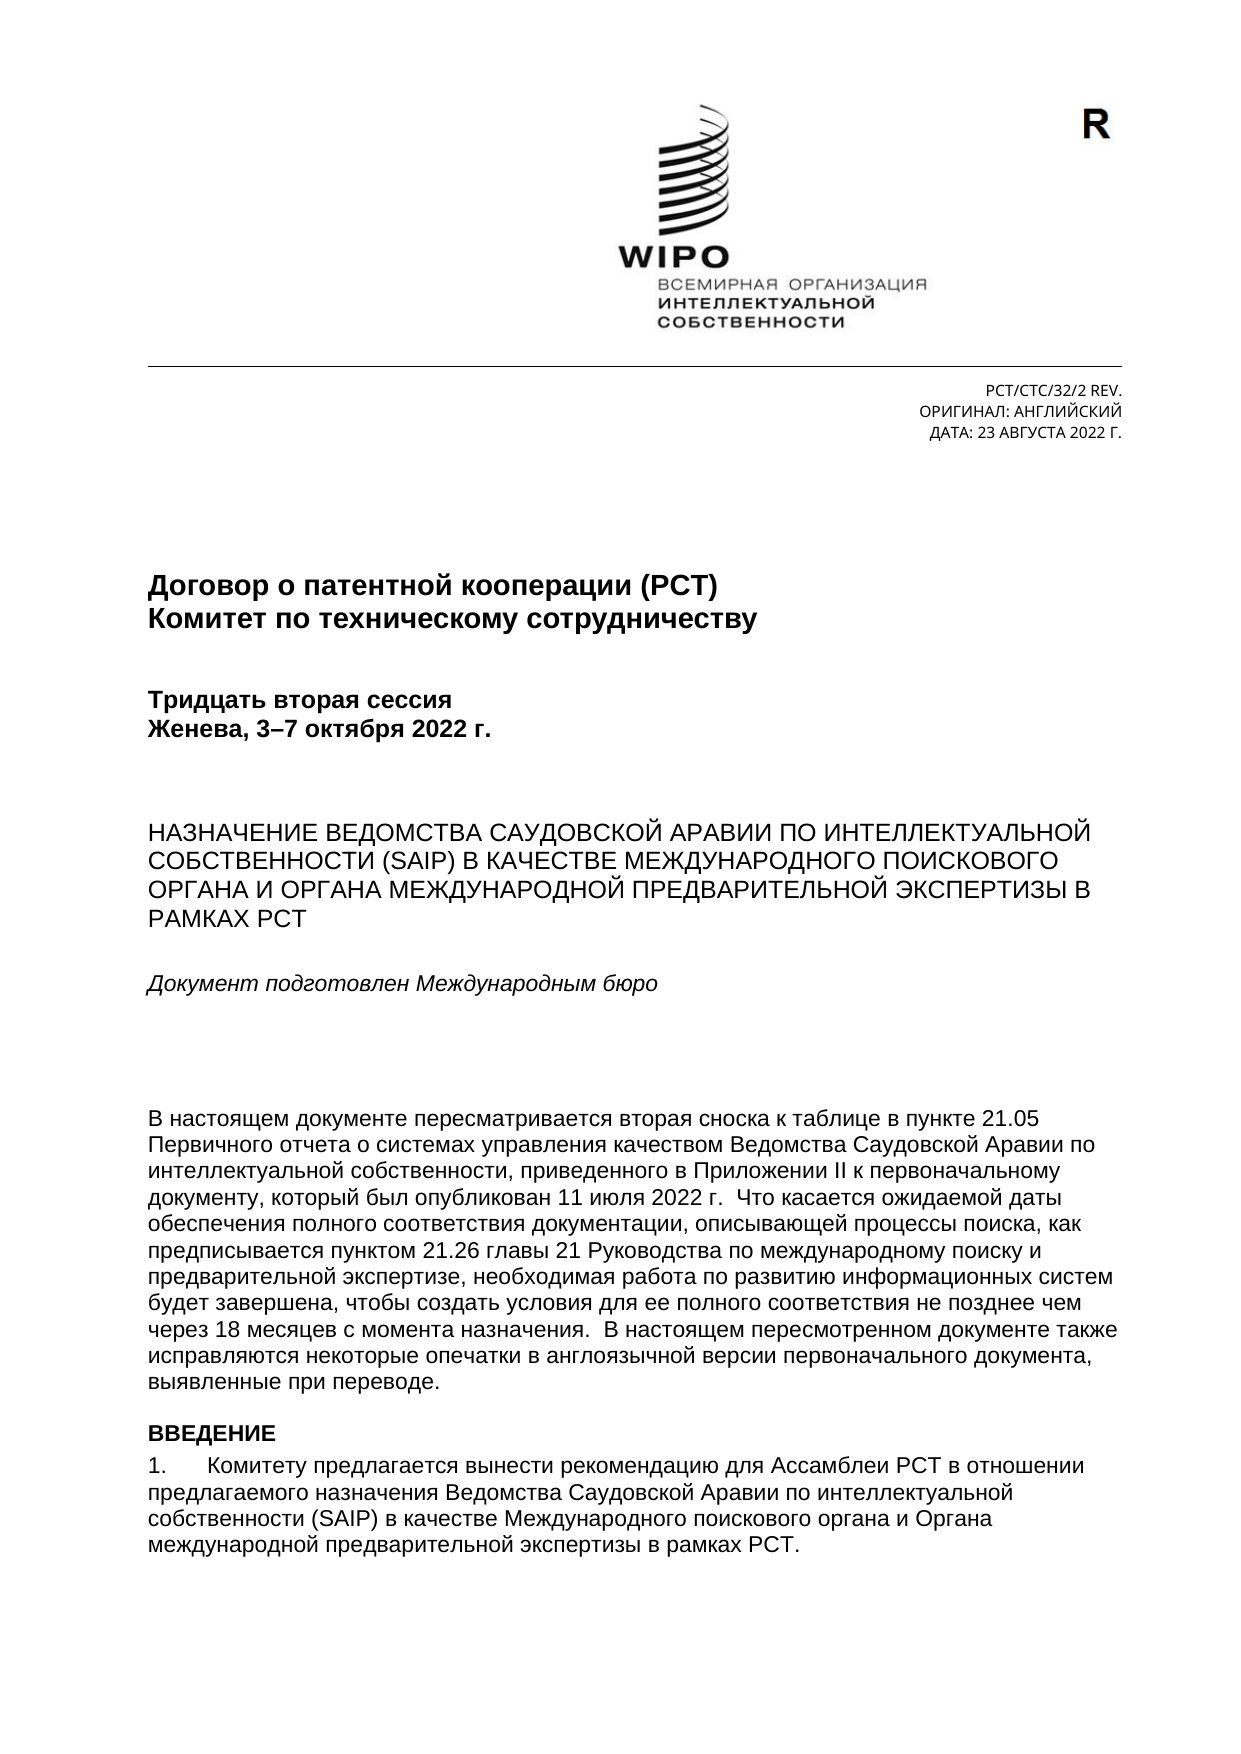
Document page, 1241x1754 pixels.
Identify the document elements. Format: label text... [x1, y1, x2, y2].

text Комитету предлагается вынести рекомендацию для Ассамблеи РСТ в отношении предлагаемого назначения Ведомства Саудовской Аравии по интеллектуальной собственности (SAIP) в качестве Международного поискового органа и Органа международной предварительной экспертизы в рамках РСТ. [148, 1452, 1122, 1558]
subtitle Договор о патентной кооперации (PCT) Комитет по техническому сотрудничеству [148, 568, 1122, 635]
text Документ подготовлен Международным бюро [148, 970, 1122, 996]
text PCT/CTC/32/2 Rev. [148, 379, 1122, 401]
text Тридцать вторая сессия [148, 685, 1122, 714]
text НАЗНАЧЕНИЕ ВЕДОМСТВА САУДОВСКОЙ АРАВИИ ПО ИНТЕЛЛЕКТУАЛЬНОЙ СОБСТВЕННОСТИ (SAIP) В КАЧЕСТВЕ МЕЖДУНАРОДНОГО ПОИСКОВОГО ОРГАНА И ОРГАНА МЕЖДУНАРОДНОЙ ПРЕДВАРИТЕЛЬНОЙ ЭКСПЕРТИЗЫ В РАМКАХ РСТ [148, 818, 1122, 933]
text В настоящем документе пересматривается вторая сноска к таблице в пункте 21.05 Первичного отчета о системах управления качеством Ведомства Саудовской Аравии по интеллектуальной собственности, приведенного в Приложении II к первоначальному документу, который был опубликован 11 июля 2022 г. Что касается ожидаемой даты обеспечения полного соответствия документации, описывающей процессы поиска, как предписывается пунктом 21.26 главы 21 Руководства по международному поиску и предварительной экспертизе, необходимая работа по развитию информационных систем будет завершена, чтобы создать условия для ее полного соответствия не позднее чем через 18 месяцев с момента назначения. В настоящем пересмотренном документе также исправляются некоторые опечатки в англоязычной версии первоначального документа, выявленные при переводе. [148, 1105, 1122, 1395]
text ДАТА: 23 августа 2022 г. [148, 422, 1122, 443]
text ОРИГИНАЛ: английский [148, 401, 1122, 422]
picture [589, 79, 1123, 347]
subtitle ВВЕДЕНИЕ [148, 1420, 1122, 1446]
text Женева, 3–7 октября 2022 г. [148, 714, 1122, 743]
